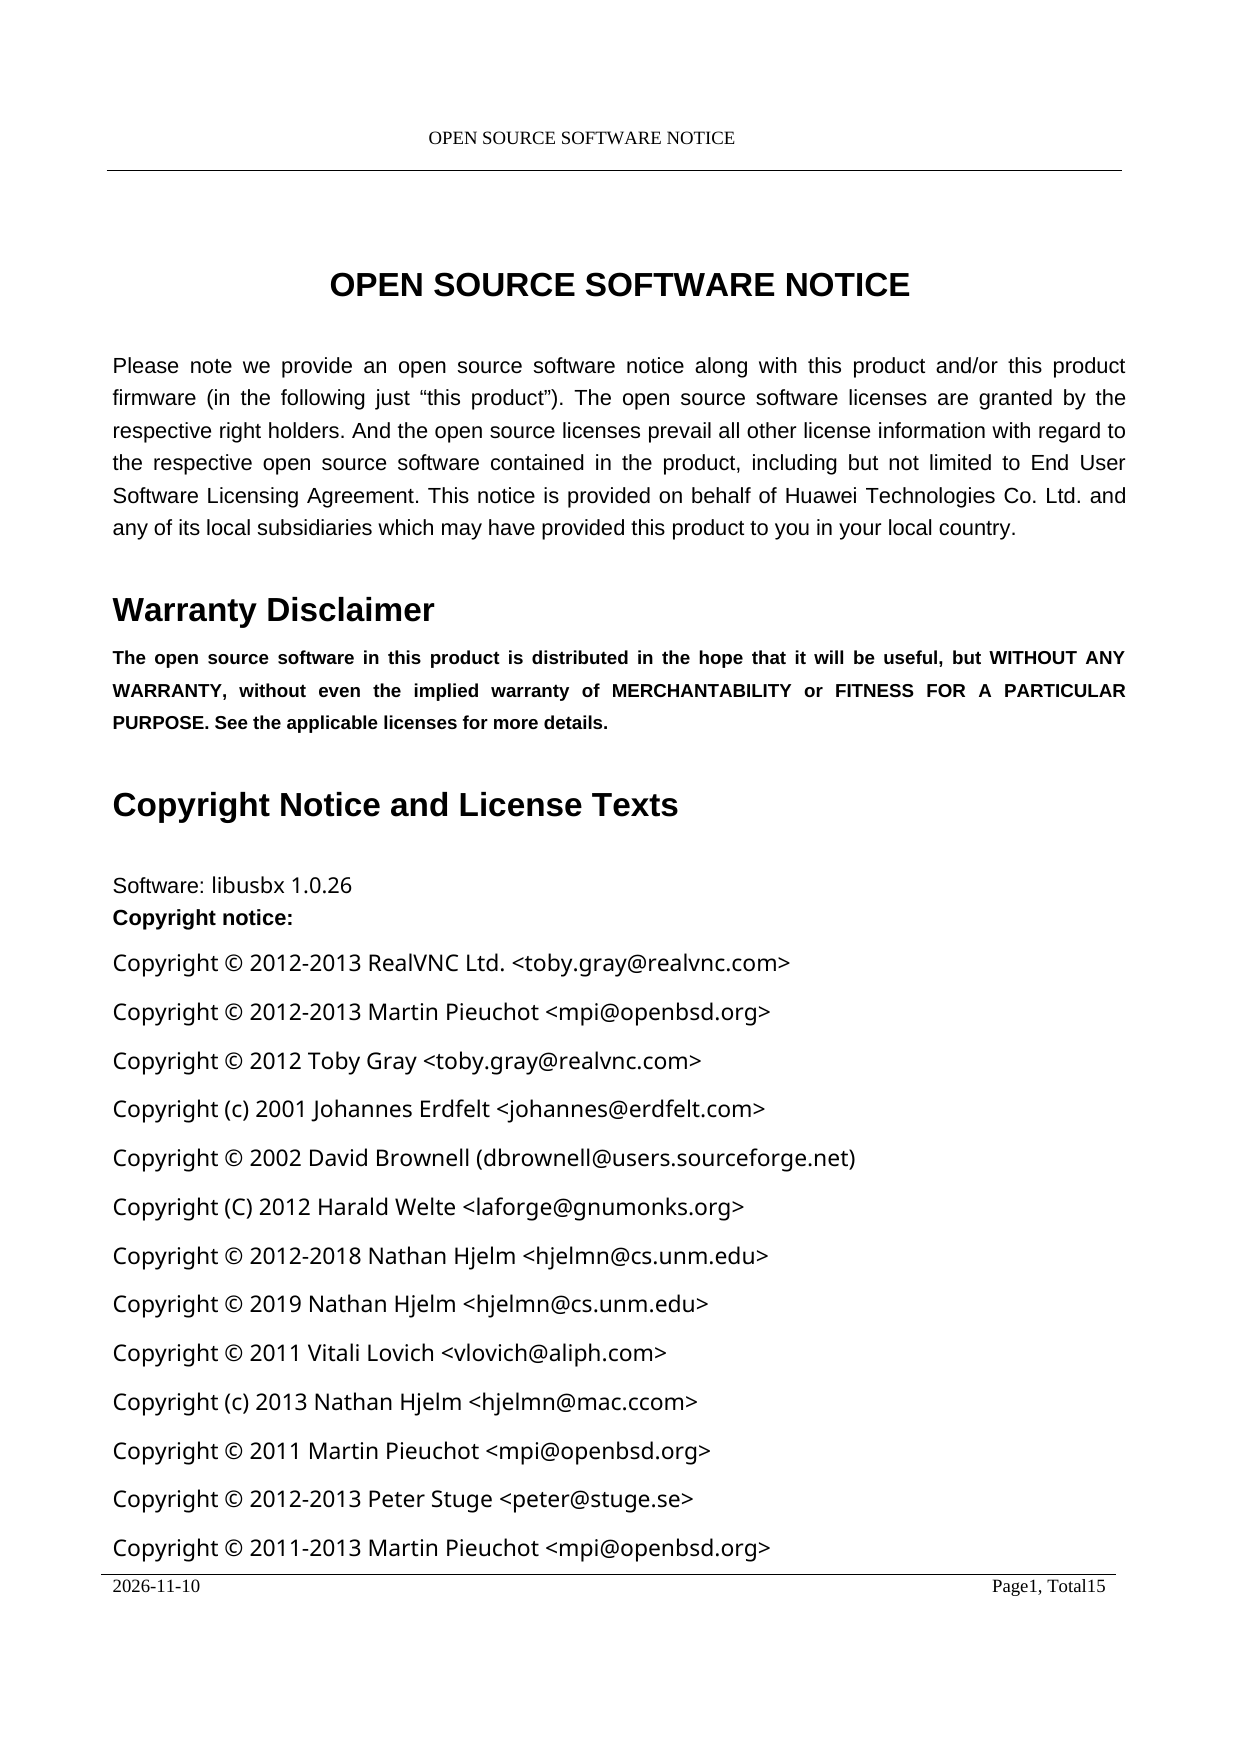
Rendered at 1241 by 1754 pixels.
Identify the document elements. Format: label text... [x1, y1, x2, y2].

text Warranty Disclaimer [112, 576, 1128, 641]
text The open source software in this product is distributed in the hope that it will be useful, but WITHOUT ANY WARRANTY, without even the implied warranty of MERCHANTABILITY or FITNESS FOR A PARTICULAR PURPOSE. See the applicable licenses for more details. [112, 641, 1128, 739]
text OPEN SOURCE SOFTWARE NOTICE [112, 251, 1128, 316]
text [112, 947, 1128, 1564]
text Please note we provide an open source software notice along with this product and/or this product firmware (in the following just “this product”). The open source software licenses are granted by the respective right holders. And the open source licenses prevail all other license information with regard to the respective open source software contained in the product, including but not limited to End User Software Licensing Agreement. This notice is provided on behalf of Huawei Technologies Co. Ltd. and any of its local subsidiaries which may have provided this product to you in your local country. [112, 349, 1128, 544]
text Copyright notice: [112, 901, 1128, 934]
text Copyright Notice and License Texts [112, 771, 1128, 836]
text Software: libusbx 1.0.26 [112, 869, 1128, 901]
